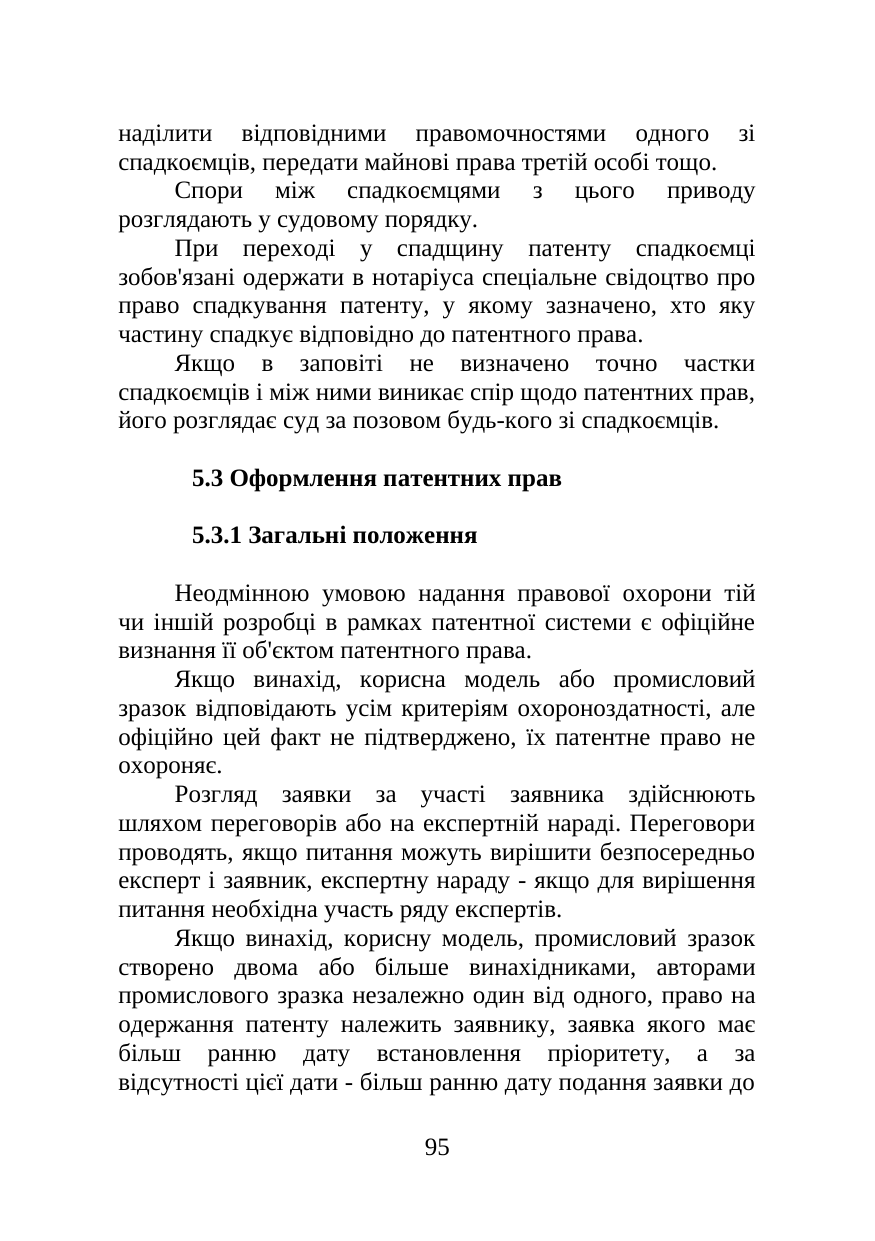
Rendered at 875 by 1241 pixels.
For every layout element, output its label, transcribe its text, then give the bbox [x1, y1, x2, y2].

subtitle 5.3 Оформлення патентних прав [118, 463, 756, 492]
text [118, 923, 756, 1096]
text При переході у спадщину патенту спадкоємці зобов'язані одержати в нотаріуса спеціальне свідоцтво про право спадкування патенту, у якому зазначено, хто яку частину спадкує відповідно до патентного права. [118, 233, 756, 348]
text Розгляд заявки за участі заявника здійснюють шляхом переговорів або на експертній нараді. Переговори проводять, якщо питання можуть вирішити безпосередньо експерт і заявник, експертну нараду - якщо для вирішення питання необхідна участь ряду експертів. [118, 779, 756, 923]
subtitle 5.3.1 Загальні положення [118, 521, 756, 549]
text Якщо винахід, корисна модель або промисловий зразок відповідають усім критеріям охороноздатності, але офіційно цей факт не підтверджено, їх патентне право не охороняє. [118, 664, 756, 779]
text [118, 118, 756, 176]
text Неодмінною умовою надання правової охорони тій чи іншій розробці в рамках патентної системи є офіційне визнання її об'єктом патентного права. [118, 578, 756, 664]
text Якщо в заповіті не визначено точно частки спадкоємців і між ними виникає спір щодо патентних прав, його розглядає суд за позовом будь-кого зі спадкоємців. [118, 348, 756, 434]
text Спори між спадкоємцями з цього приводу розглядають у судовому порядку. [118, 176, 756, 233]
